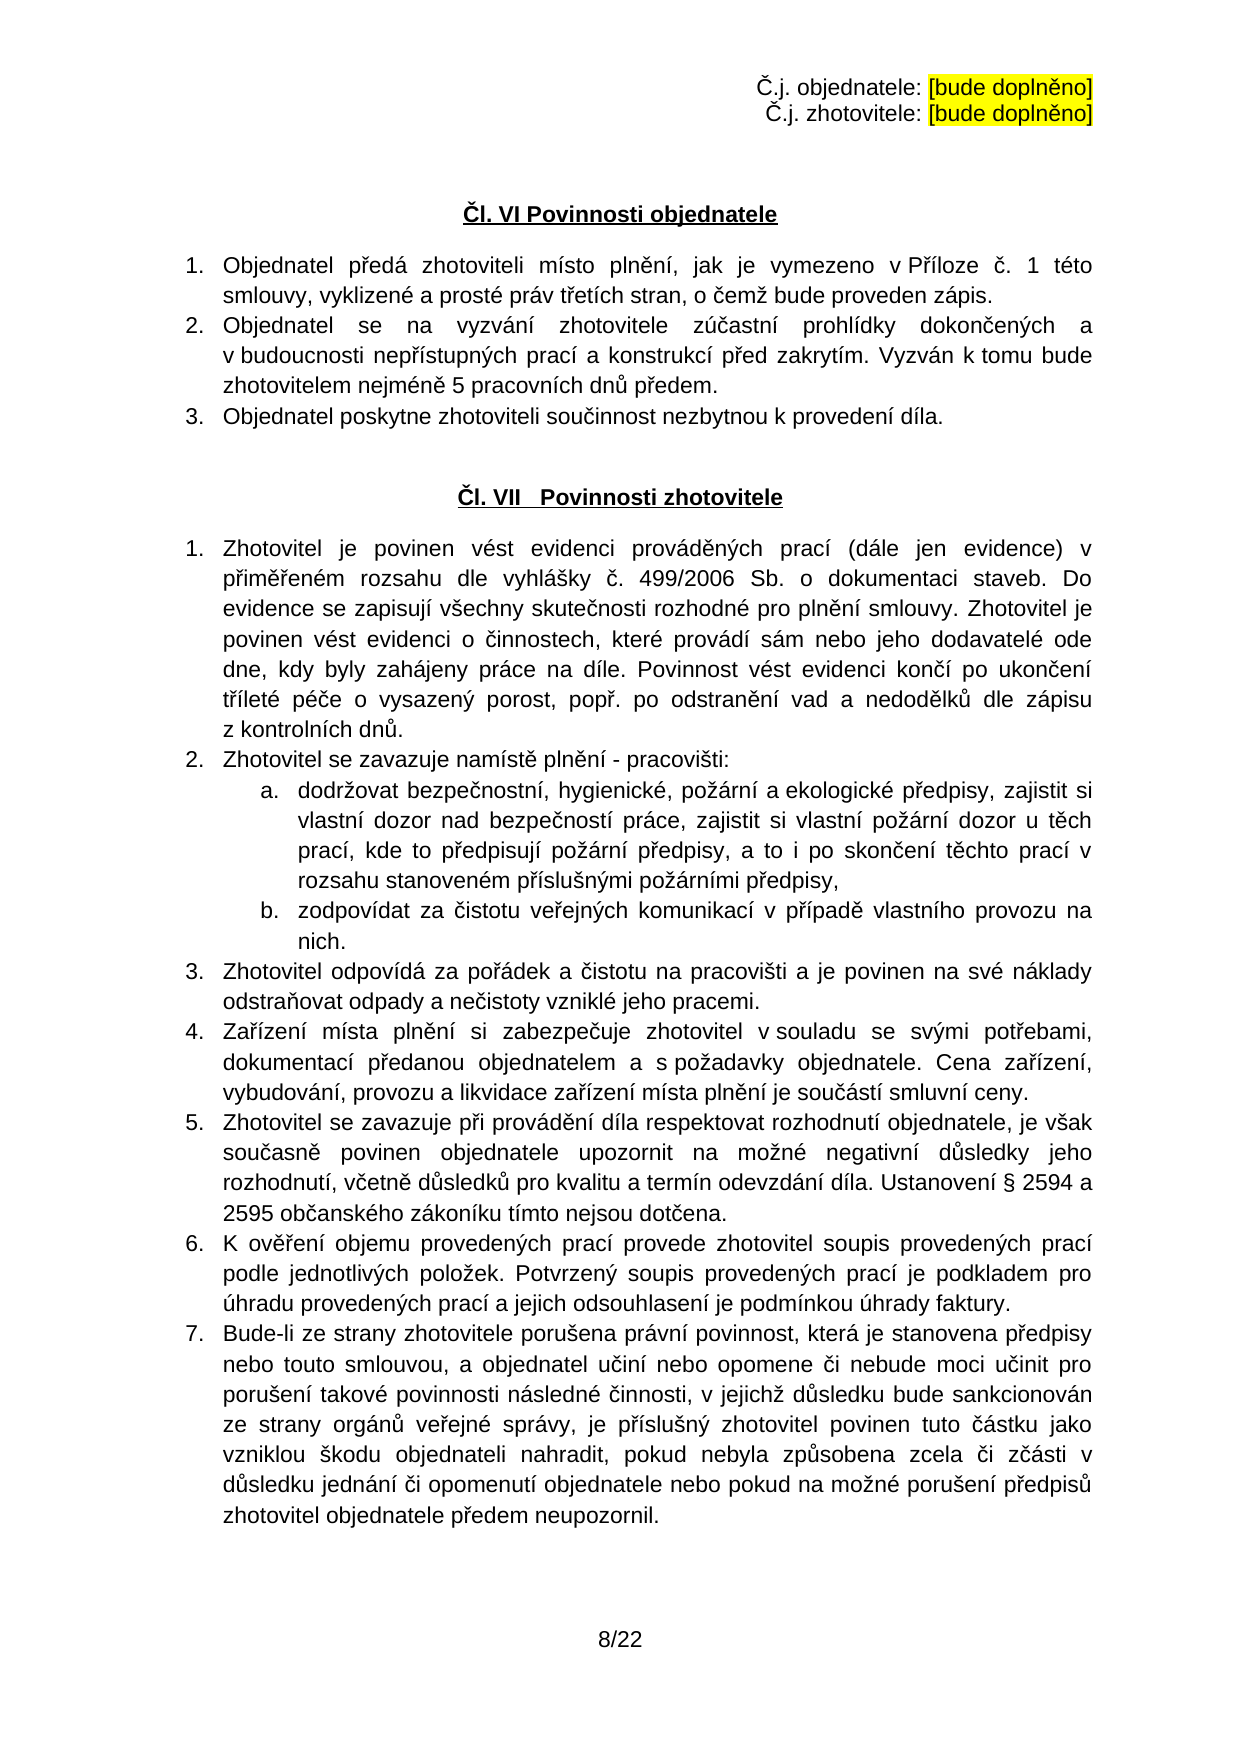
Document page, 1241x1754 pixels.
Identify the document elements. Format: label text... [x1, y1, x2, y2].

list Zhotovitel se zavazuje při provádění díla respektovat rozhodnutí objednatele, je však současně povinen objednatele upozornit na možné negativní důsledky jeho rozhodnutí, včetně důsledků pro kvalitu a termín odevzdání díla. Ustanovení § 2594 a 2595 občanského zákoníku tímto nejsou dotčena. [185, 1109, 1093, 1226]
list Zhotovitel se zavazuje namístě plnění - pracovišti: [185, 746, 1093, 773]
list dodržovat bezpečnostní, hygienické, požární a ekologické předpisy, zajistit si vlastní dozor nad bezpečností práce, zajistit si vlastní požární dozor u těch prací, kde to předpisují požární předpisy, a to i po skončení těchto prací v rozsahu stanoveném příslušnými požárními předpisy, [260, 777, 1093, 894]
list Zařízení místa plnění si zabezpečuje zhotovitel v souladu se svými potřebami, dokumentací předanou objednatelem a s požadavky objednatele. Cena zařízení, vybudování, provozu a likvidace zařízení místa plnění je součástí smluvní ceny. [185, 1018, 1093, 1105]
list Zhotovitel odpovídá za pořádek a čistotu na pracovišti a je povinen na své náklady odstraňovat odpady a nečistoty vzniklé jeho pracemi. [185, 958, 1093, 1014]
list Bude-li ze strany zhotovitele porušena právní povinnost, která je stanovena předpisy nebo touto smlouvou, a objednatel učiní nebo opomene či nebude moci učinit pro porušení takové povinnosti následné činnosti, v jejichž důsledku bude sankcionován ze strany orgánů veřejné správy, je příslušný zhotovitel povinen tuto částku jako vzniklou škodu objednateli nahradit, pokud nebyla způsobena zcela či zčásti v důsledku jednání či opomenutí objednatele nebo pokud na možné porušení předpisů zhotovitel objednatele předem neupozornil. [185, 1320, 1093, 1528]
list Objednatel předá zhotoviteli místo plnění, jak je vymezeno v Příloze č. 1 této smlouvy, vyklizené a prosté práv třetích stran, o čemž bude proveden zápis. [185, 252, 1093, 308]
list Objednatel poskytne zhotoviteli součinnost nezbytnou k provedení díla. [185, 403, 1093, 429]
text Čl. VII Povinnosti zhotovitele [148, 484, 1093, 510]
text Čl. VI Povinnosti objednatele [148, 201, 1093, 227]
list Zhotovitel je povinen vést evidenci prováděných prací (dále jen evidence) v přiměřeném rozsahu dle vyhlášky č. 499/2006 Sb. o dokumentaci staveb. Do evidence se zapisují všechny skutečnosti rozhodné pro plnění smlouvy. Zhotovitel je povinen vést evidenci o činnostech, které provádí sám nebo jeho dodavatelé ode dne, kdy byly zahájeny práce na díle. Povinnost vést evidenci končí po ukončení tříleté péče o vysazený porost, popř. po odstranění vad a nedodělků dle zápisu z kontrolních dnů. [185, 535, 1093, 743]
list zodpovídat za čistotu veřejných komunikací v případě vlastního provozu na nich. [260, 897, 1093, 954]
list Objednatel se na vyzvání zhotovitele zúčastní prohlídky dokončených a v budoucnosti nepřístupných prací a konstrukcí před zakrytím. Vyzván k tomu bude zhotovitelem nejméně 5 pracovních dnů předem. [185, 312, 1093, 399]
list K ověření objemu provedených prací provede zhotovitel soupis provedených prací podle jednotlivých položek. Potvrzený soupis provedených prací je podkladem pro úhradu provedených prací a jejich odsouhlasení je podmínkou úhrady faktury. [185, 1230, 1093, 1317]
